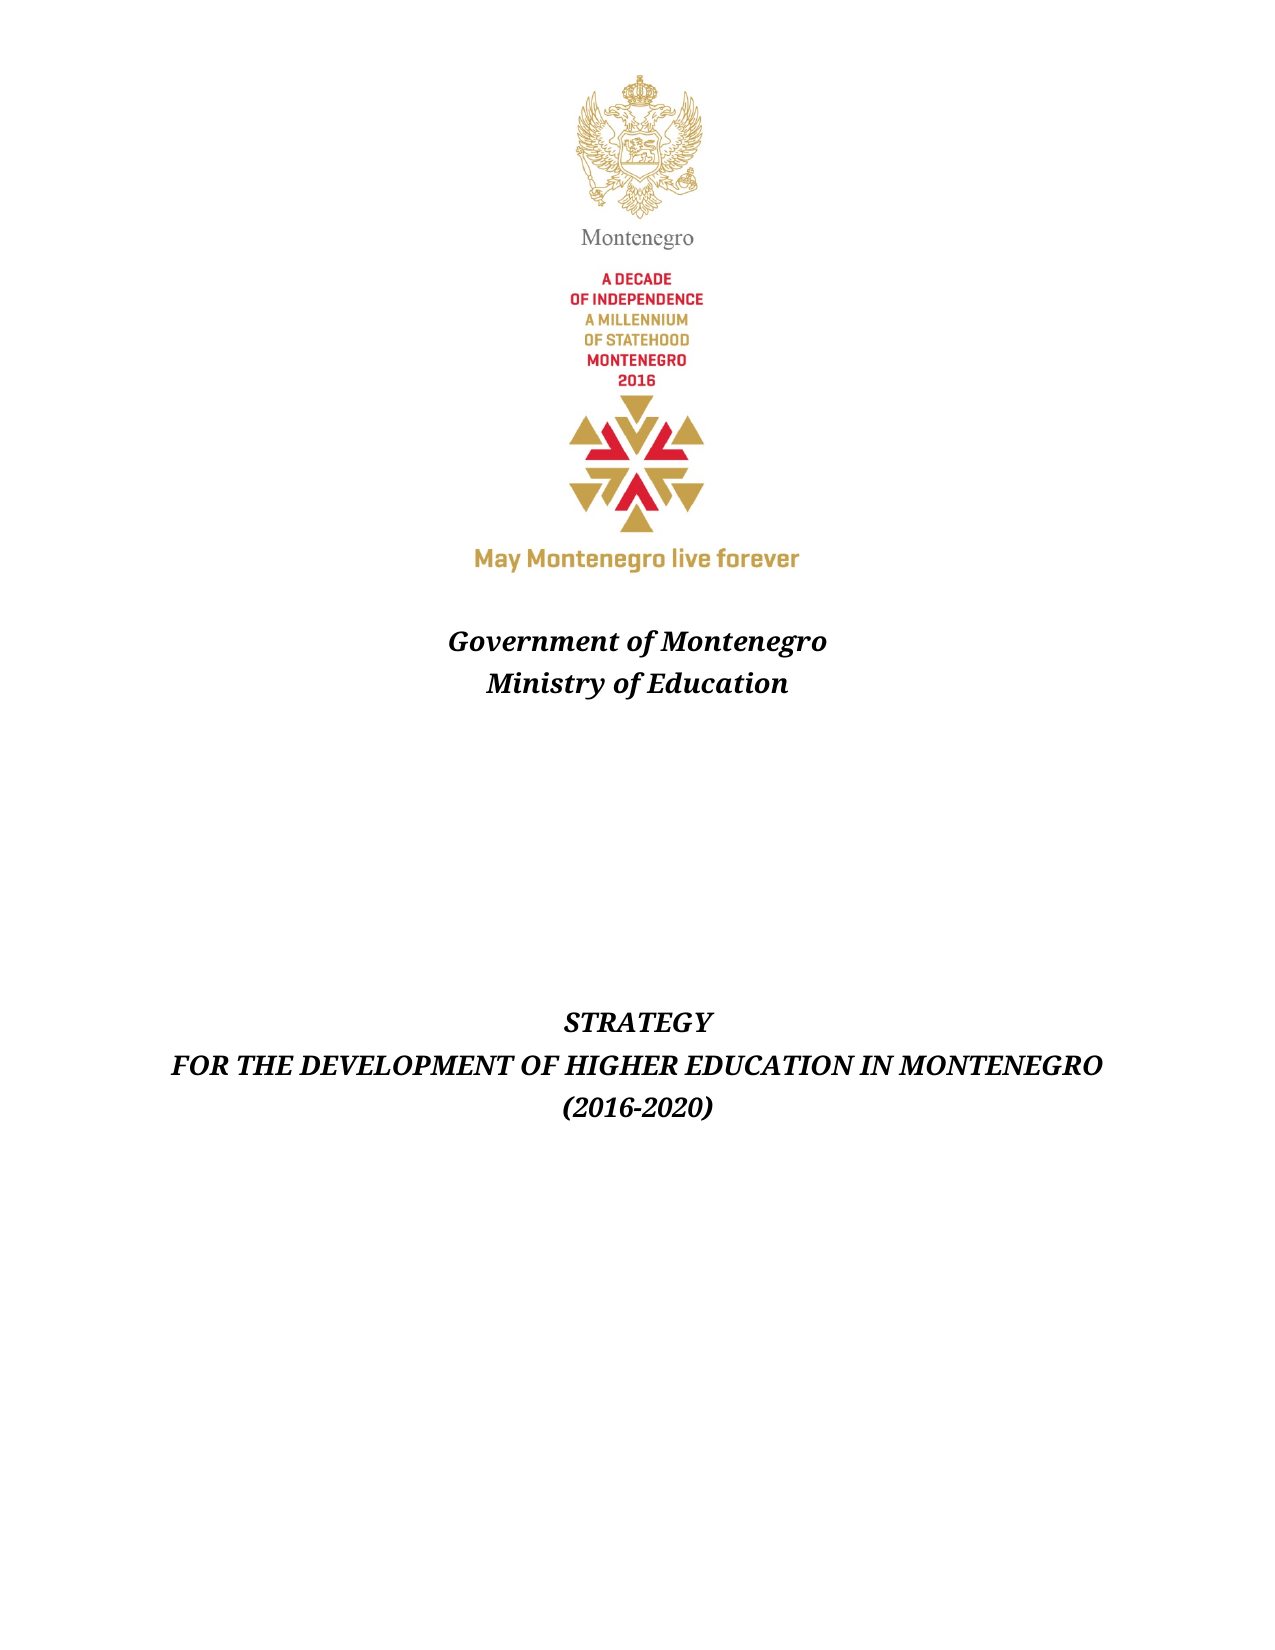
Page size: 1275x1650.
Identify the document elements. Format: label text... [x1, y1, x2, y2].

text (2016-2020) [150, 1088, 1125, 1125]
picture [475, 75, 800, 580]
text Government of Montenegro [150, 622, 1125, 659]
text Ministry of Education [150, 664, 1125, 701]
text FOR THE DEVELOPMENT OF HIGHER EDUCATION IN MONTENEGRO [150, 1046, 1125, 1083]
text STRATEGY [150, 1004, 1125, 1041]
